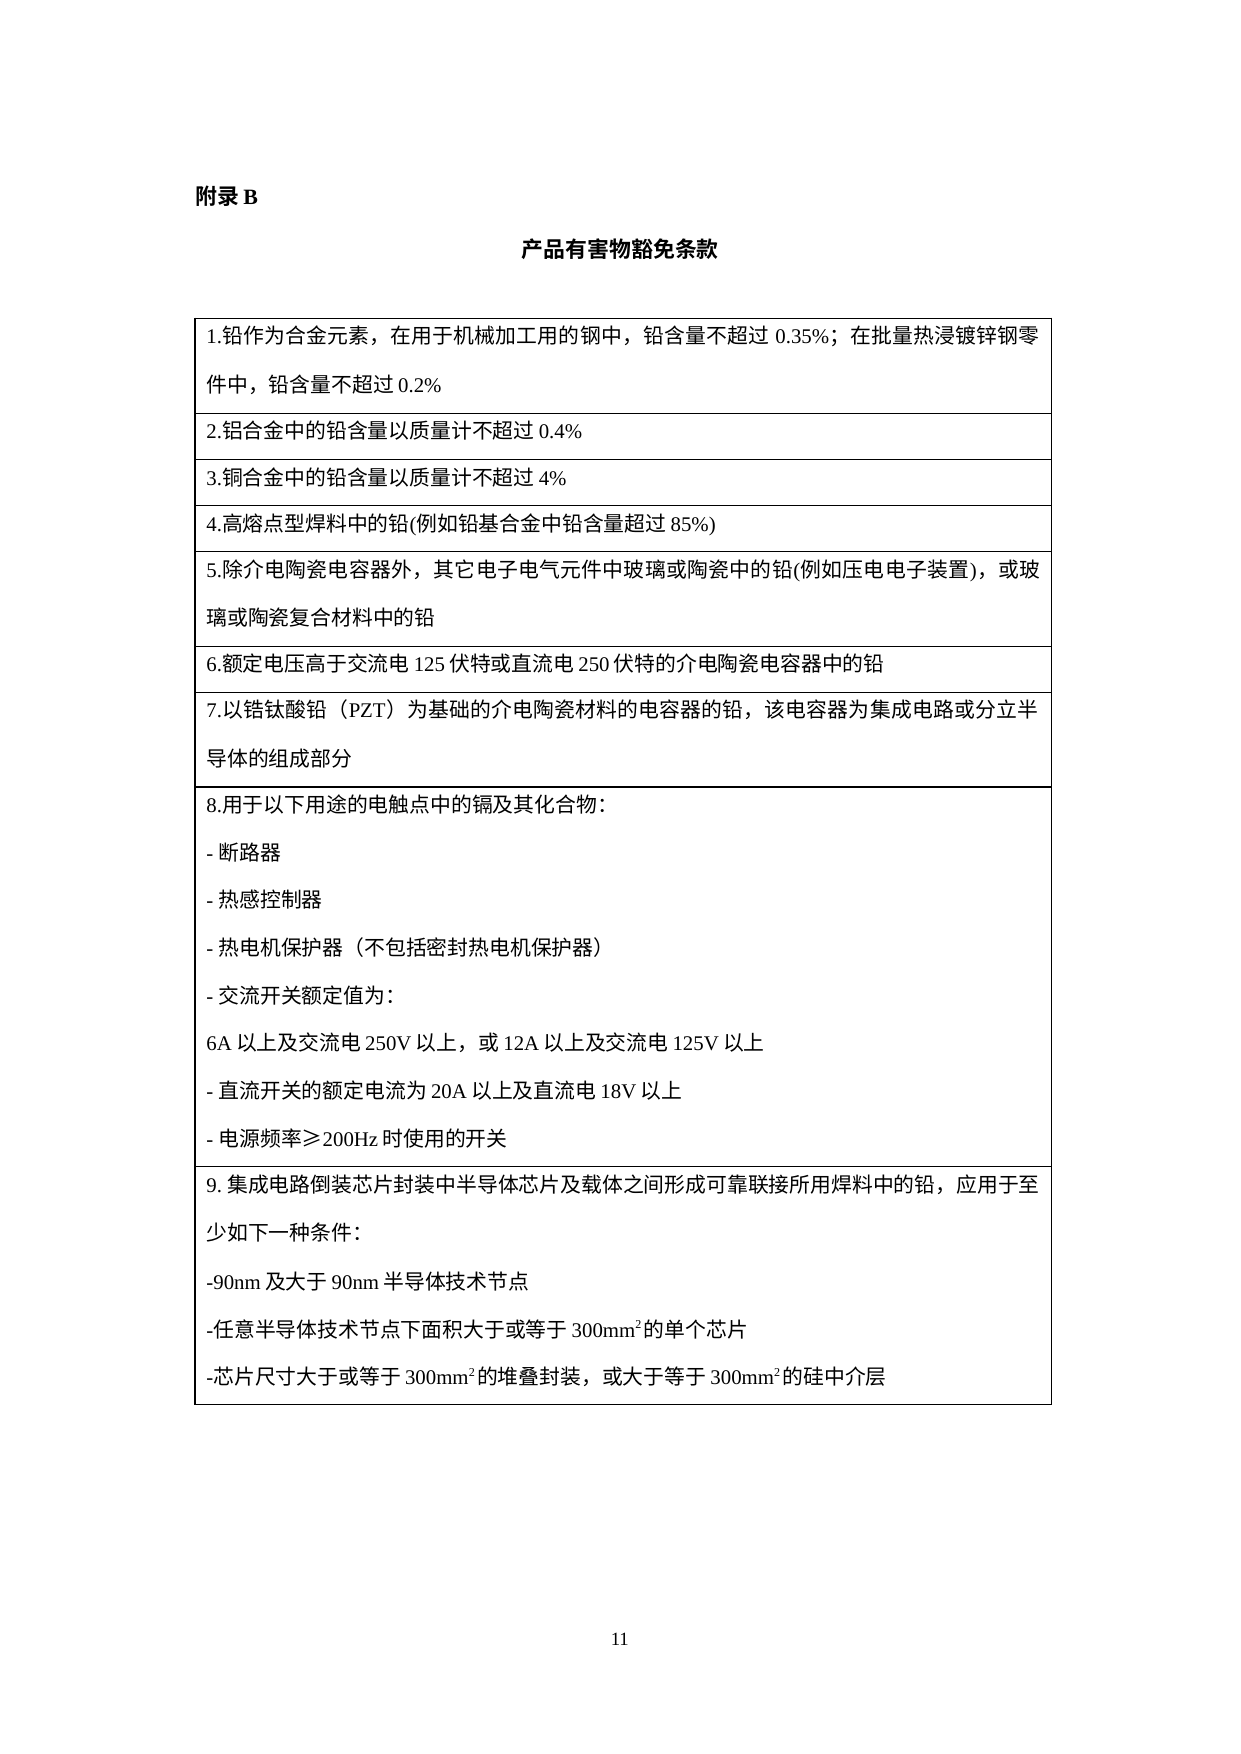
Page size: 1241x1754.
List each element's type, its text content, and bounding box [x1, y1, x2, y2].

table_cell 9. 集成电路倒装芯片封装中半导体芯片及载体之间形成可靠联接所用焊料中的铅，应用于至少如下一种条件： -90nm及大于90nm半导体技术节点 -任意半导体技术节点下面积大于或等于300mm2的单个芯片 -芯片尺寸大于或等于300mm2的堆叠封装，或大于等于300mm2的硅中介层 [196, 1167, 1051, 1404]
table_cell 4.高熔点型焊料中的铅(例如铅基合金中铅含量超过85%) [196, 506, 1051, 551]
text 附录B [195, 178, 1045, 211]
table_cell 6.额定电压高于交流电125伏特或直流电250伏特的介电陶瓷电容器中的铅 [196, 647, 1051, 692]
table_cell 7.以锆钛酸铅（PZT）为基础的介电陶瓷材料的电容器的铅，该电容器为集成电路或分立半导体的组成部分 [196, 693, 1051, 786]
table_cell 2.铝合金中的铅含量以质量计不超过0.4% [196, 414, 1051, 459]
table_cell 8.用于以下用途的电触点中的镉及其化合物： - 断路器 - 热感控制器 - 热电机保护器（不包括密封热电机保护器） - 交流开关额定值为： 6A以上及交流电250V以上，或12A以上及交流电125V以上 - 直流开关的额定电流为20A以上及直流电18V以上 - 电源频率≥200Hz时使用的开关 [196, 788, 1051, 1166]
text 产品有害物豁免条款 [195, 232, 1045, 264]
table_cell 5.除介电陶瓷电容器外，其它电子电气元件中玻璃或陶瓷中的铅(例如压电电子装置)，或玻璃或陶瓷复合材料中的铅 [196, 552, 1051, 646]
table_header 1.铅作为合金元素，在用于机械加工用的钢中，铅含量不超过0.35%；在批量热浸镀锌钢零件中，铅含量不超过0.2% [196, 319, 1051, 412]
table_cell 3.铜合金中的铅含量以质量计不超过4% [196, 460, 1051, 505]
